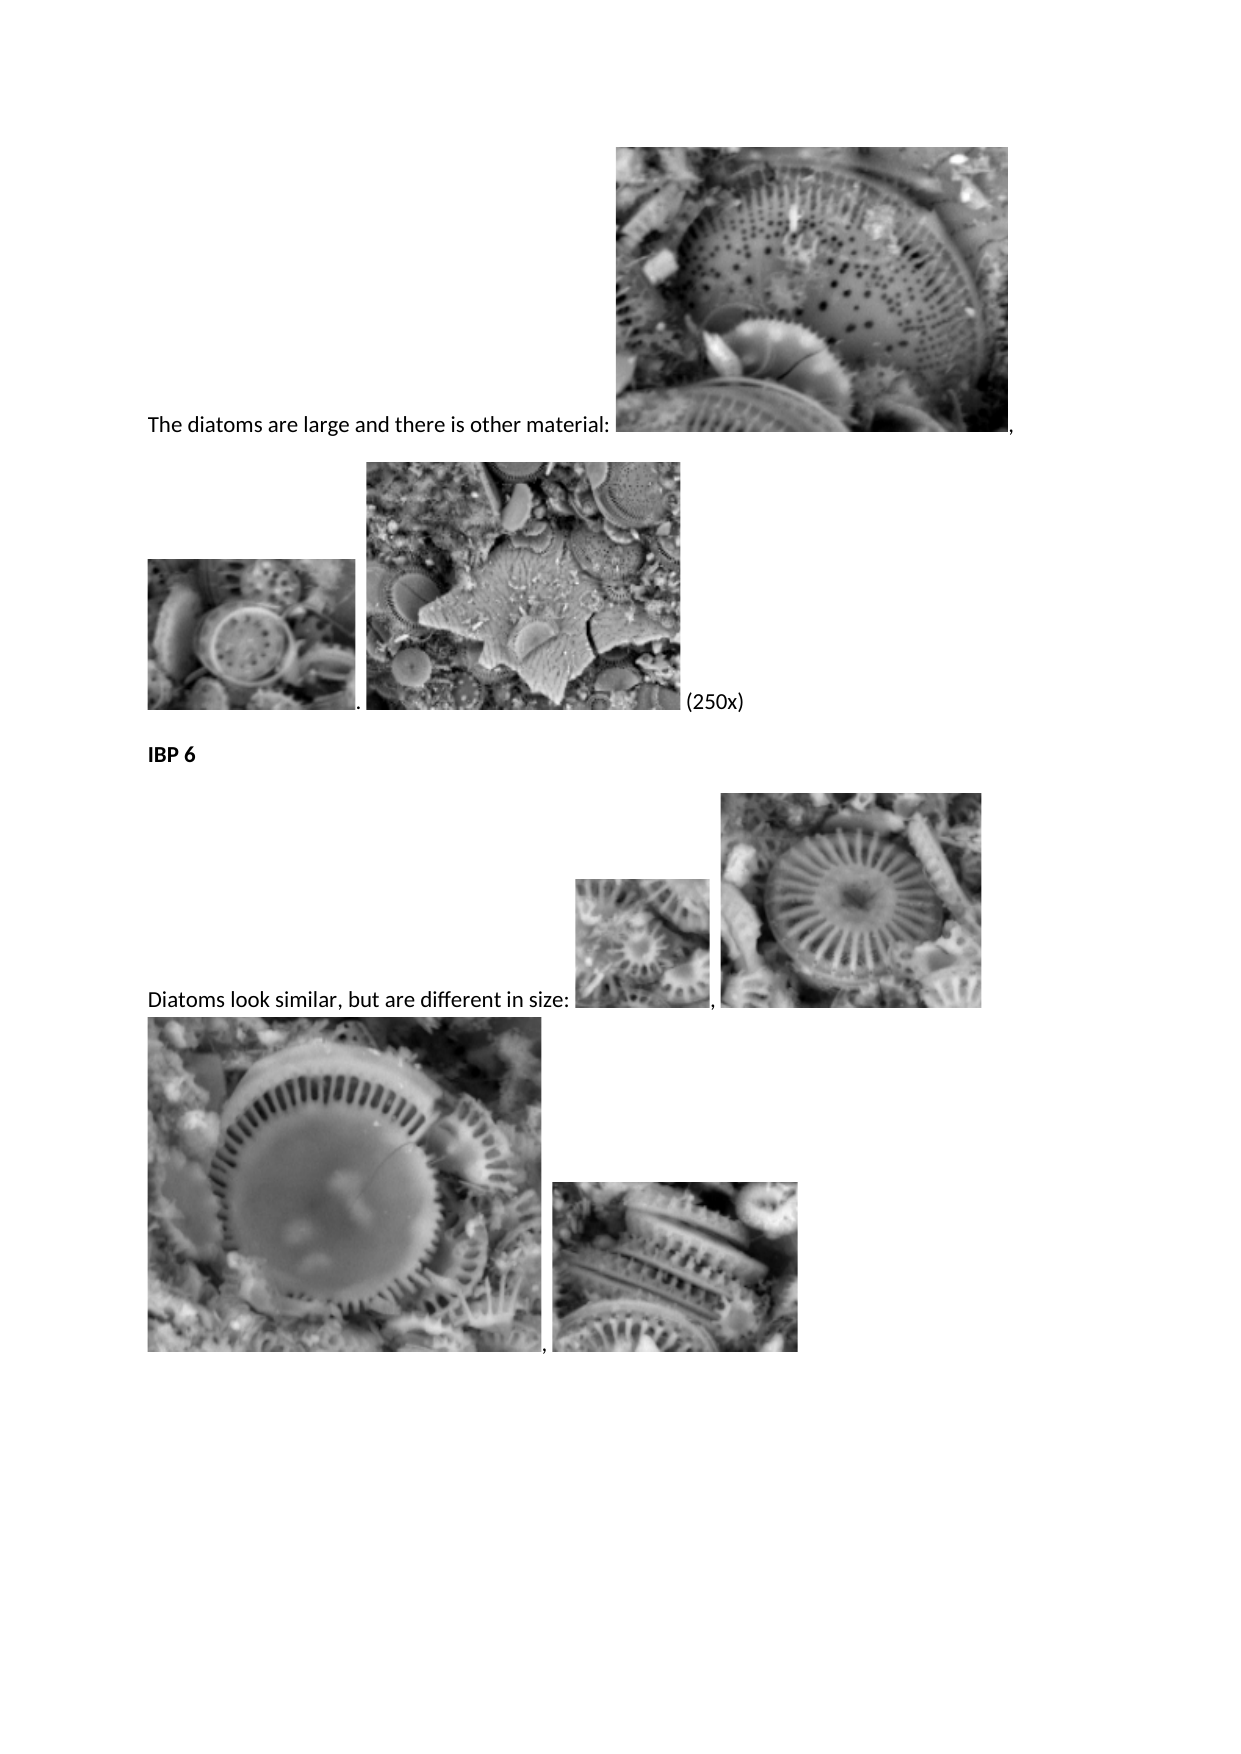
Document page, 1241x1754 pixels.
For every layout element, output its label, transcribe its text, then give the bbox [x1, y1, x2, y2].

picture [720, 793, 982, 1008]
picture [366, 462, 681, 710]
picture [147, 559, 356, 710]
picture [615, 147, 1008, 432]
text IBP 6 [148, 740, 1093, 768]
picture [575, 879, 710, 1008]
picture [147, 1017, 542, 1352]
picture [552, 1182, 798, 1352]
